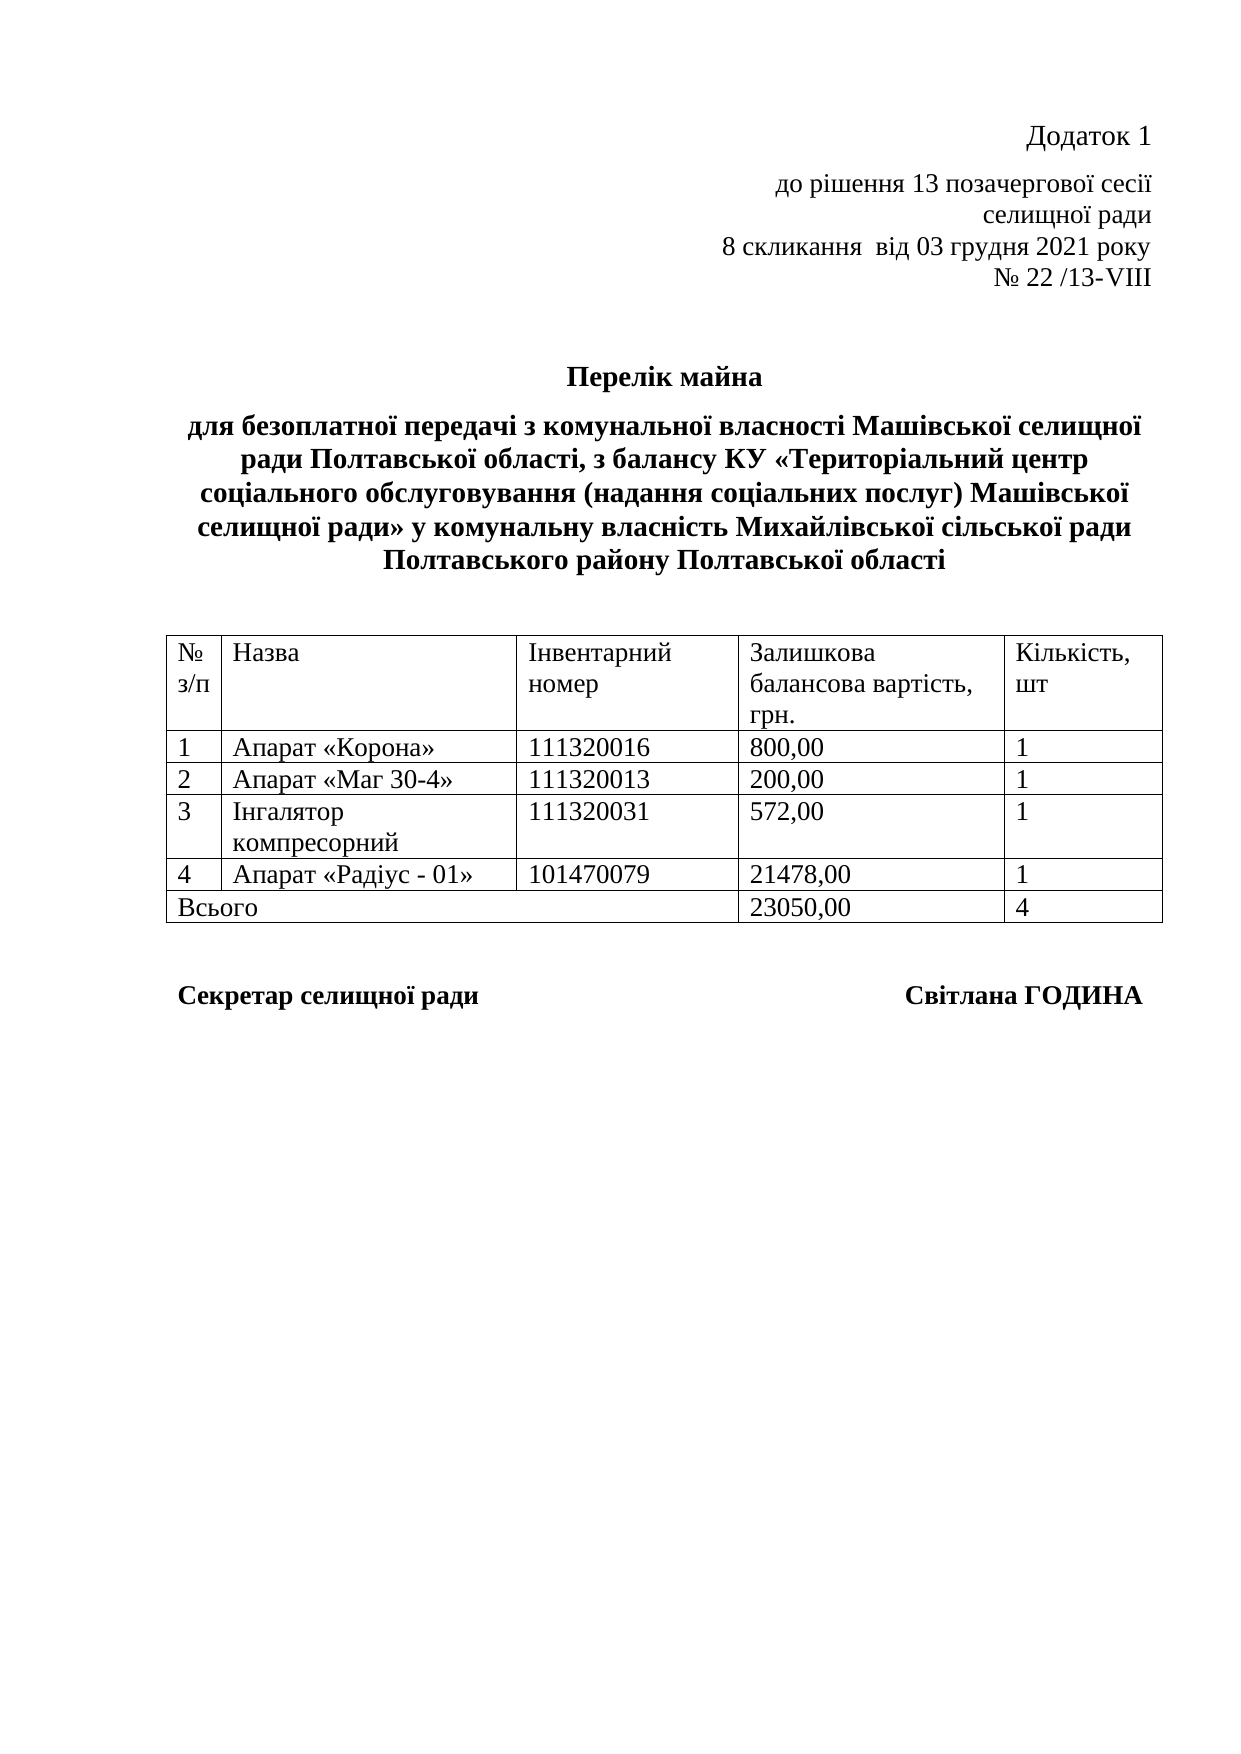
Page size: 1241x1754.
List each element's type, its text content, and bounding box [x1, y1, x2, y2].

table_cell 101470079 [517, 859, 738, 889]
table_cell 4 [167, 859, 221, 889]
text Перелік майна [177, 359, 1152, 392]
table_cell Всього [167, 891, 738, 922]
text 8 скликання від 03 грудня 2021 року [177, 229, 1152, 261]
table_cell 1 [167, 731, 221, 762]
table_cell 1 [1005, 795, 1162, 857]
text Додаток 1 [177, 118, 1152, 152]
table_header Залишкова балансова вартість, грн. [739, 636, 1004, 730]
table_cell 2 [167, 763, 221, 794]
table_cell 111320016 [517, 731, 738, 762]
table_cell Інгалятор компресорний [222, 795, 516, 857]
text селищної ради [177, 198, 1152, 229]
table_cell Апарат «Радіус - 01» [222, 859, 516, 889]
table_cell 1 [1005, 859, 1162, 889]
table_cell 3 [167, 795, 221, 857]
table_header Кількість, шт [1005, 636, 1162, 730]
table_cell 111320031 [517, 795, 738, 857]
table_cell 4 [1005, 891, 1162, 922]
table_cell 800,00 [739, 731, 1004, 762]
table_cell 111320013 [517, 763, 738, 794]
table_cell 572,00 [739, 795, 1004, 857]
text до рішення 13 позачергової сесії [177, 167, 1152, 198]
text для безоплатної передачі з комунальної власності Машівської селищної ради Полтавської області, з балансу КУ «Територіальний центр соціального обслуговування (надання соціальних послуг) Машівської селищної ради» у комунальну власність Михайлівської сільської ради Полтавського району Полтавської області [177, 408, 1152, 576]
table_cell Апарат «Маг 30-4» [222, 763, 516, 794]
table_cell 1 [1005, 731, 1162, 762]
text Секретар селищної ради Світлана ГОДИНА [177, 979, 1152, 1011]
table_cell 21478,00 [739, 859, 1004, 889]
table_header Інвентарний номер [517, 636, 738, 730]
text № 22 /13-VІII [177, 261, 1152, 292]
table_cell 23050,00 [739, 891, 1004, 922]
table_cell Апарат «Корона» [222, 731, 516, 762]
table_header Назва [222, 636, 516, 730]
table_cell 200,00 [739, 763, 1004, 794]
table_cell 1 [1005, 763, 1162, 794]
table_header № з/п [167, 636, 221, 730]
